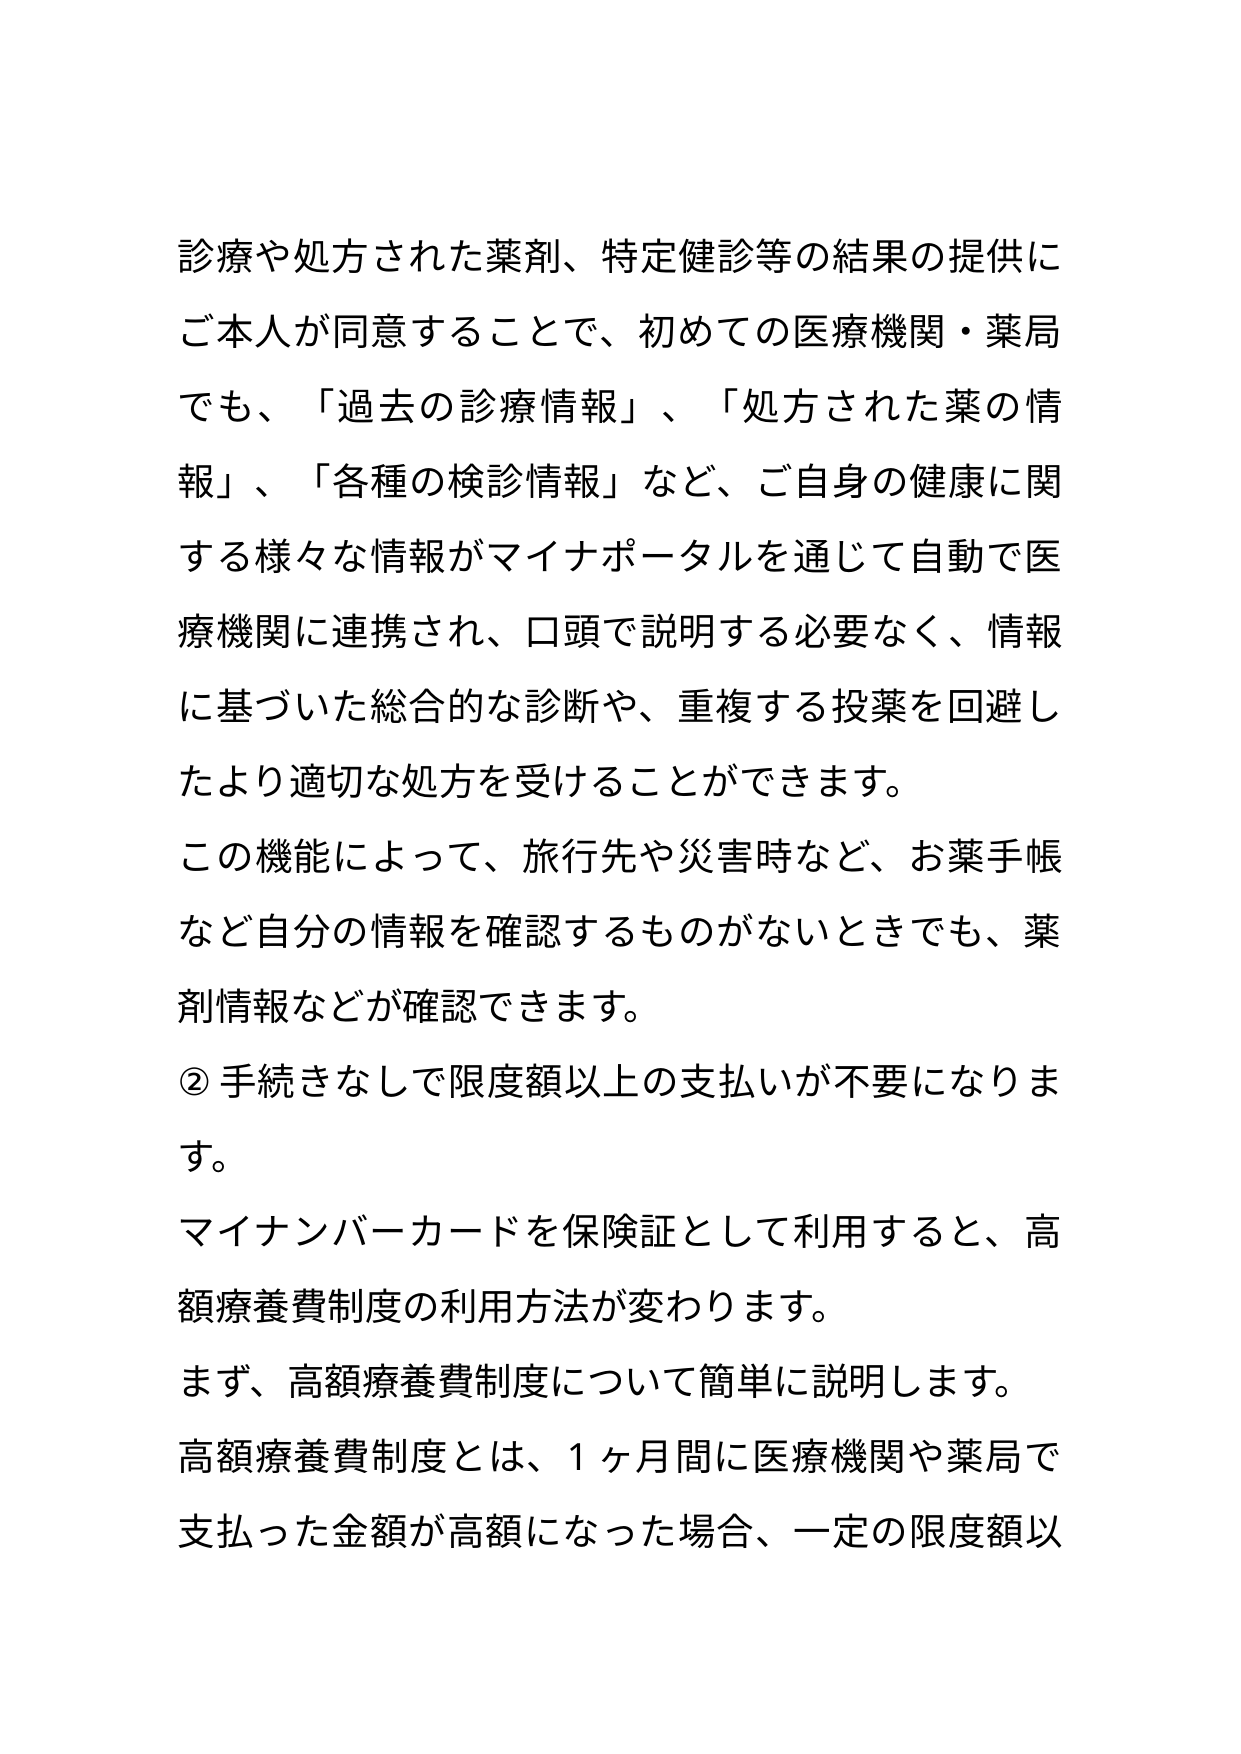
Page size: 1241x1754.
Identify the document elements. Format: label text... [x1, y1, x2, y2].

text まず、高額療養費制度について簡単に説明します。 [177, 1342, 1063, 1417]
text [177, 217, 1063, 817]
text マイナンバーカードを保険証として利用すると、高額療養費制度の利用方法が変わります。 [177, 1192, 1063, 1342]
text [177, 1417, 1063, 1567]
text この機能によって、旅行先や災害時など、お薬手帳など自分の情報を確認するものがないときでも、薬剤情報などが確認できます。 [177, 817, 1063, 1042]
text ②手続きなしで限度額以上の支払いが不要になります。 [177, 1042, 1063, 1192]
